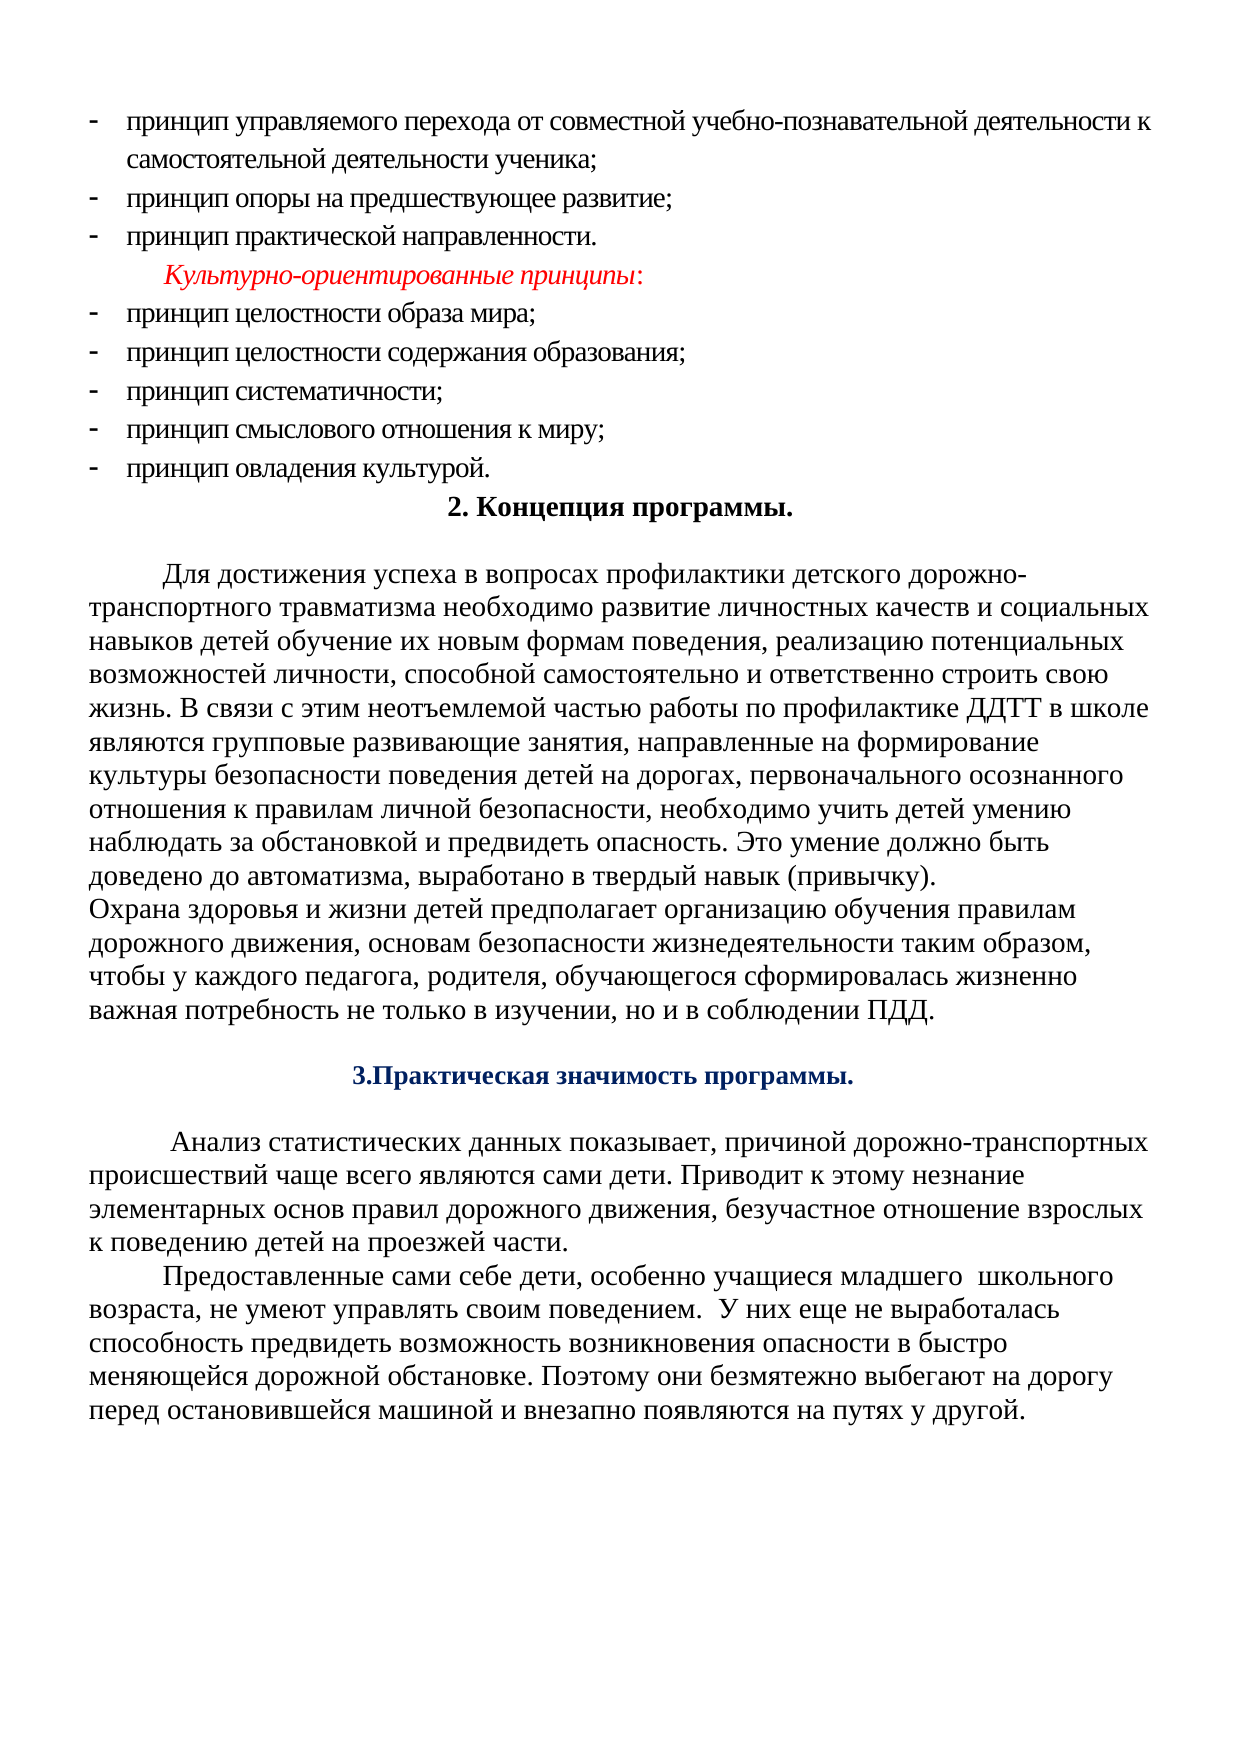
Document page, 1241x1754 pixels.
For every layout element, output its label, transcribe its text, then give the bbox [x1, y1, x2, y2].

list принцип управляемого перехода от совместной учебно-познавательной деятельности к самостоятельной деятельности ученика; [89, 103, 1152, 175]
list принцип овладения культурой. [89, 450, 1152, 484]
list принцип целостности содержания образования; [89, 334, 1152, 368]
text Для достижения успеха в вопросах профилактики детского дорожно-транспортного травматизма необходимо развитие личностных качеств и социальных навыков детей обучение их новым формам поведения, реализацию потенциальных возможностей личности, способной самостоятельно и ответственно строить свою жизнь. В связи с этим неотъемлемой частью работы по профилактике ДДТТ в школе являются групповые развивающие занятия, направленные на формирование культуры безопасности поведения детей на дорогах, первоначального осознанного отношения к правилам личной безопасности, необходимо учить детей умению наблюдать за обстановкой и предвидеть опасность. Это умение должно быть доведено до автоматизма, выработано в твердый навык (привычку). Охрана здоровья и жизни детей предполагает организацию обучения правилам дорожного движения, основам безопасности жизнедеятельности таким образом, чтобы у каждого педагога, родителя, обучающегося сформировалась жизненно важная потребность не только в изучении, но и в соблюдении ПДД. [89, 556, 1152, 1026]
text Анализ статистических данных показывает, причиной дорожно-транспортных происшествий чаще всего являются сами дети. Приводит к этому незнание элементарных основ правил дорожного движения, безучастное отношение взрослых к поведению детей на проезжей части. [89, 1124, 1152, 1258]
text 3.Практическая значимость программы. [89, 1059, 1152, 1090]
text 2. Концепция программы. [89, 489, 1152, 522]
list принцип практической направленности. [89, 218, 1152, 252]
list принцип целостности образа мира; [89, 296, 1152, 329]
list принцип систематичности; [89, 373, 1152, 407]
text Культурно-ориентированные принципы: [89, 257, 1152, 291]
text Предоставленные сами себе дети, особенно учащиеся младшего школьного возраста, не умеют управлять своим поведением. У них еще не выработалась способность предвидеть возможность возникновения опасности в быстро меняющейся дорожной обстановке. Поэтому они безмятежно выбегают на дорогу перед остановившейся машиной и внезапно появляются на путях у другой. [89, 1258, 1152, 1426]
list принцип смыслового отношения к миру; [89, 412, 1152, 445]
list принцип опоры на предшествующее развитие; [89, 180, 1152, 213]
